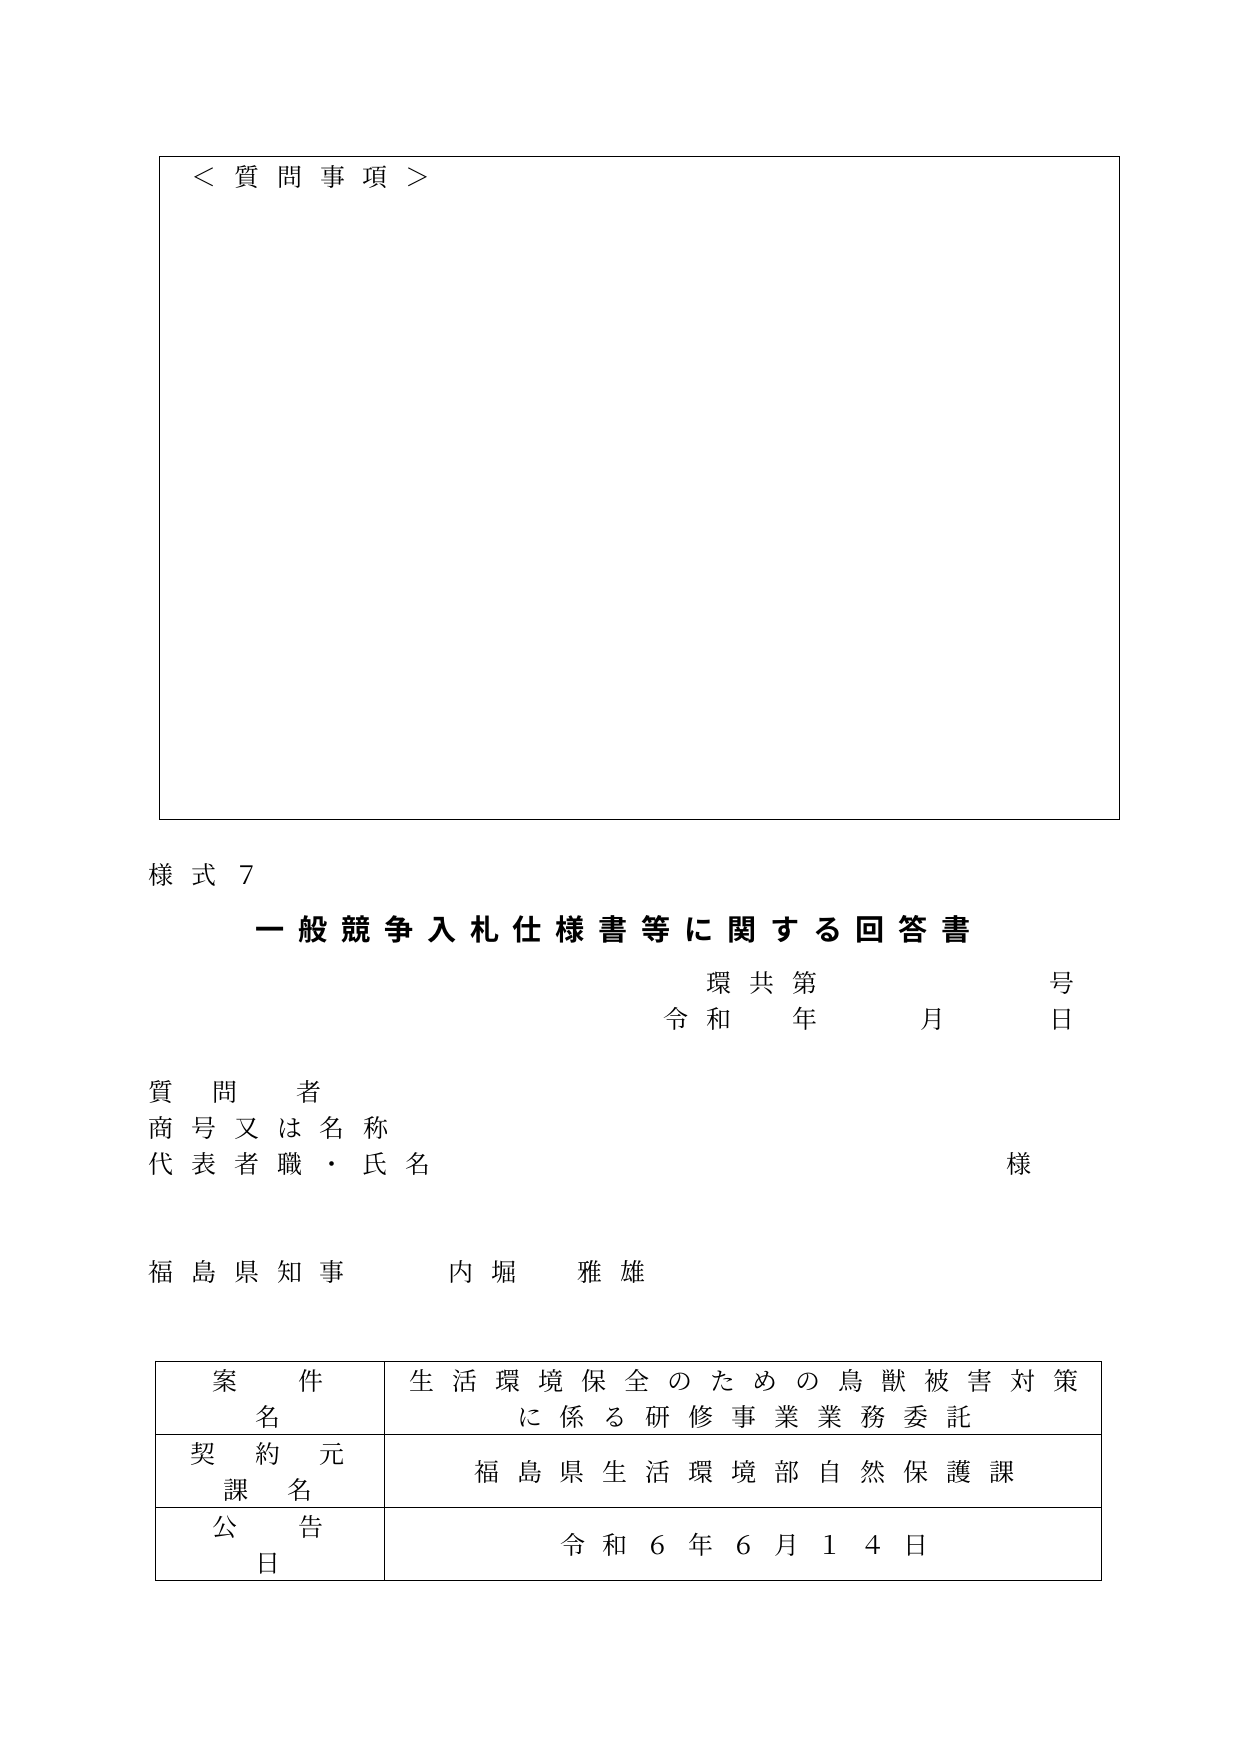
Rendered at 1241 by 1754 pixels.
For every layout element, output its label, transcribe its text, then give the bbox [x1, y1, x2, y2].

text 様式７ [148, 856, 1092, 892]
table_header ＜質問事項＞ [160, 157, 1119, 819]
text 質問者 [148, 1072, 1092, 1108]
table_header [1102, 1361, 1112, 1580]
table_cell 令和６年６月１４日 [385, 1508, 1101, 1580]
text 環共第 号 [148, 964, 1092, 1000]
table_cell 公 告 日 [156, 1508, 384, 1580]
text 一般競争入札仕様書等に関する回答書 [148, 892, 1092, 964]
text 福島県知事 内堀 雅雄 [148, 1216, 1092, 1288]
text 商号又は名称 [148, 1108, 1092, 1144]
table_header 生活環境保全のための鳥獣被害対策に係る研修事業業務委託 [385, 1362, 1101, 1434]
table_cell 契 約 元 課 名 [156, 1435, 384, 1507]
table_cell 福島県生活環境部自然保護課 [385, 1435, 1101, 1507]
text 令和 年 月 日 [148, 1000, 1092, 1036]
table_header 案 件 名 [156, 1362, 384, 1434]
text 代表者職・氏名 様 [148, 1144, 1092, 1180]
